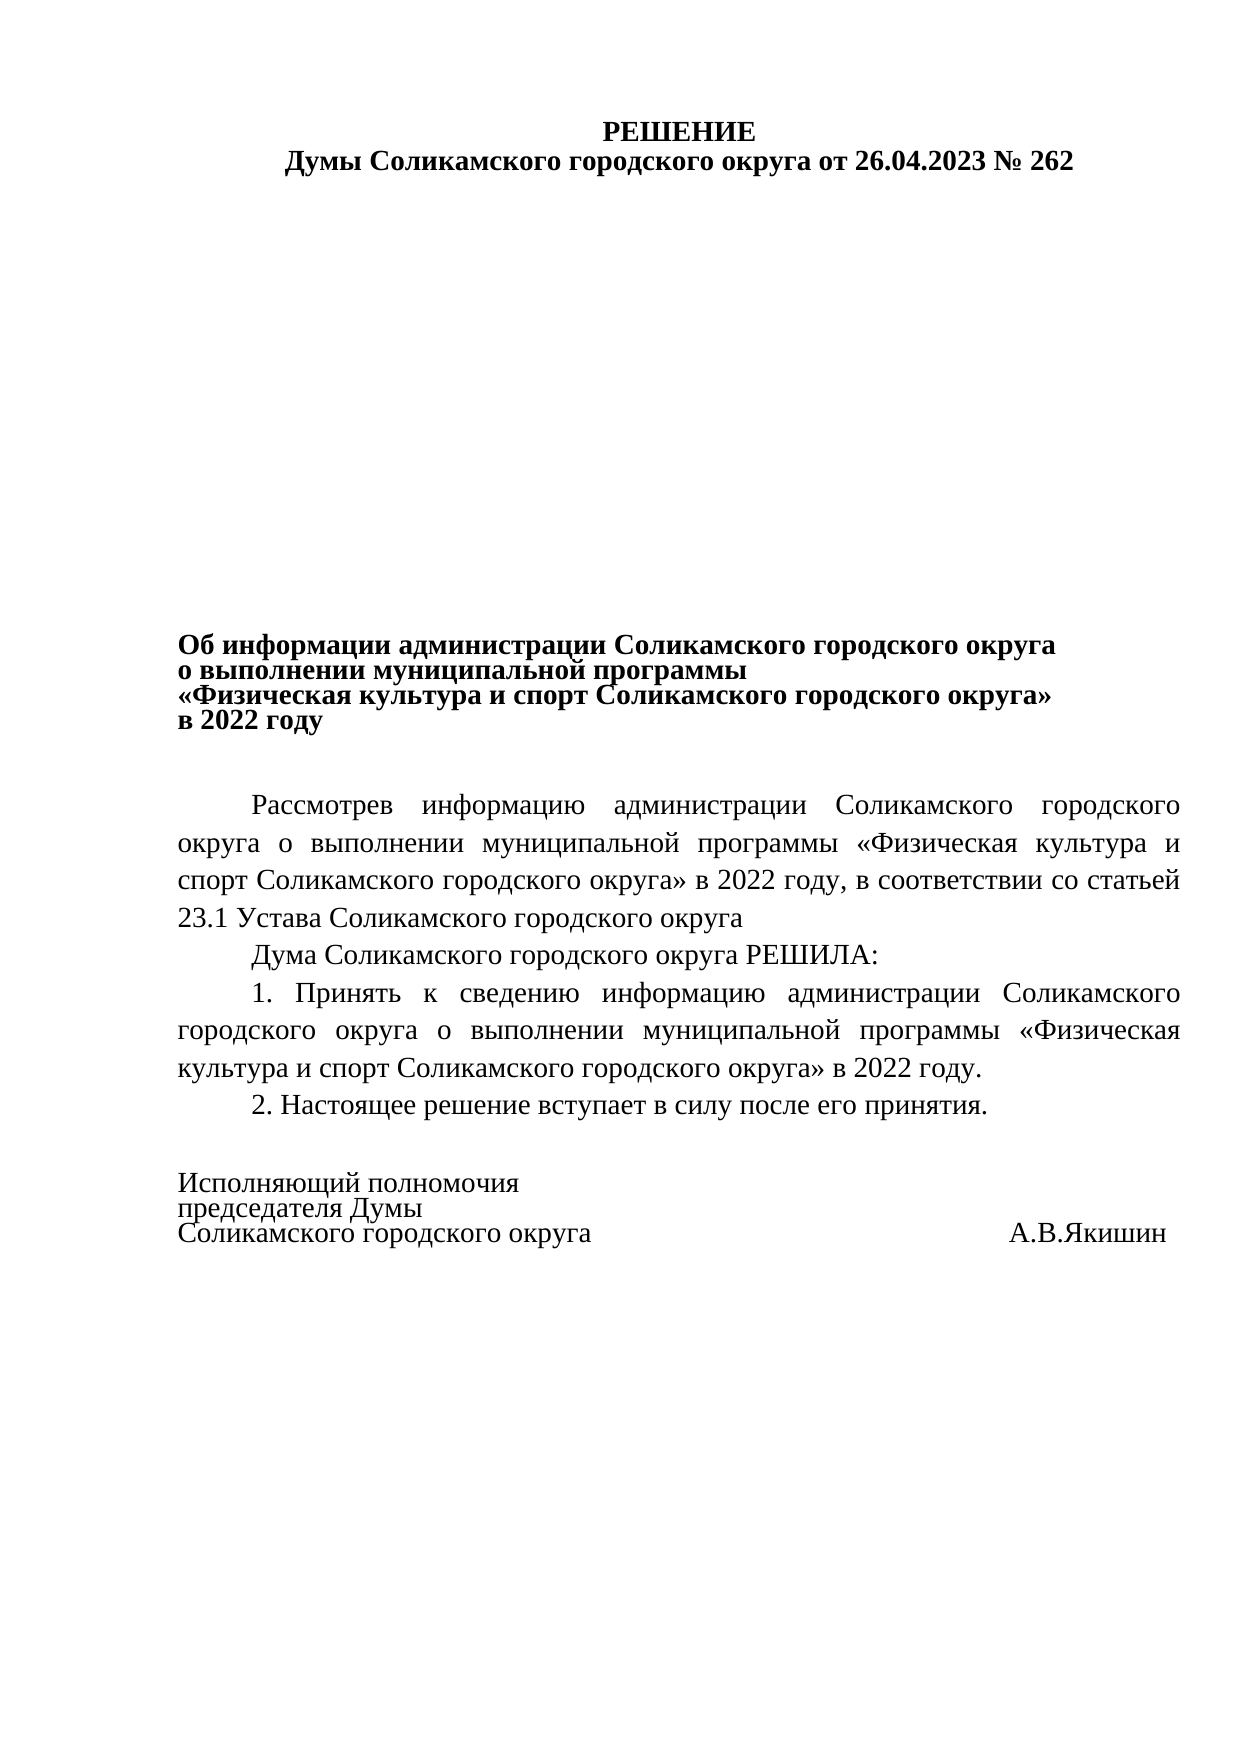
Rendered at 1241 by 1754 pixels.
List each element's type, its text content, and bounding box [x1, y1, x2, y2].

text РЕШЕНИЕ [177, 118, 1181, 147]
text о выполнении муниципальной программы [177, 660, 1181, 685]
text Думы Соликамского городского округа от 26.04.2023 № 262 [177, 147, 1181, 176]
text Исполняющий полномочия [177, 1172, 1181, 1197]
text Дума Соликамского городского округа РЕШИЛА: [177, 935, 1181, 972]
text Об информации администрации Соликамского городского округа [267, 635, 1181, 660]
text Соликамского городского округа А.В.Якишин [177, 1222, 1181, 1247]
text 1. Принять к сведению информацию администрации Соликамского городского округа о выполнении муниципальной программы «Физическая культура и спорт Соликамского городского округа» в 2022 году. [177, 972, 1181, 1085]
text «Физическая культура и спорт Соликамского городского округа» [177, 685, 1181, 710]
text председателя Думы [177, 1197, 1181, 1222]
text 2. Настоящее решение вступает в силу после его принятия. [177, 1085, 1181, 1122]
text в 2022 году [177, 710, 1181, 735]
text Рассмотрев информацию администрации Соликамского городского округа о выполнении муниципальной программы «Физическая культура и спорт Соликамского городского округа» в 2022 году, в соответствии со статьей 23.1 Устава Соликамского городского округа [177, 785, 1181, 935]
